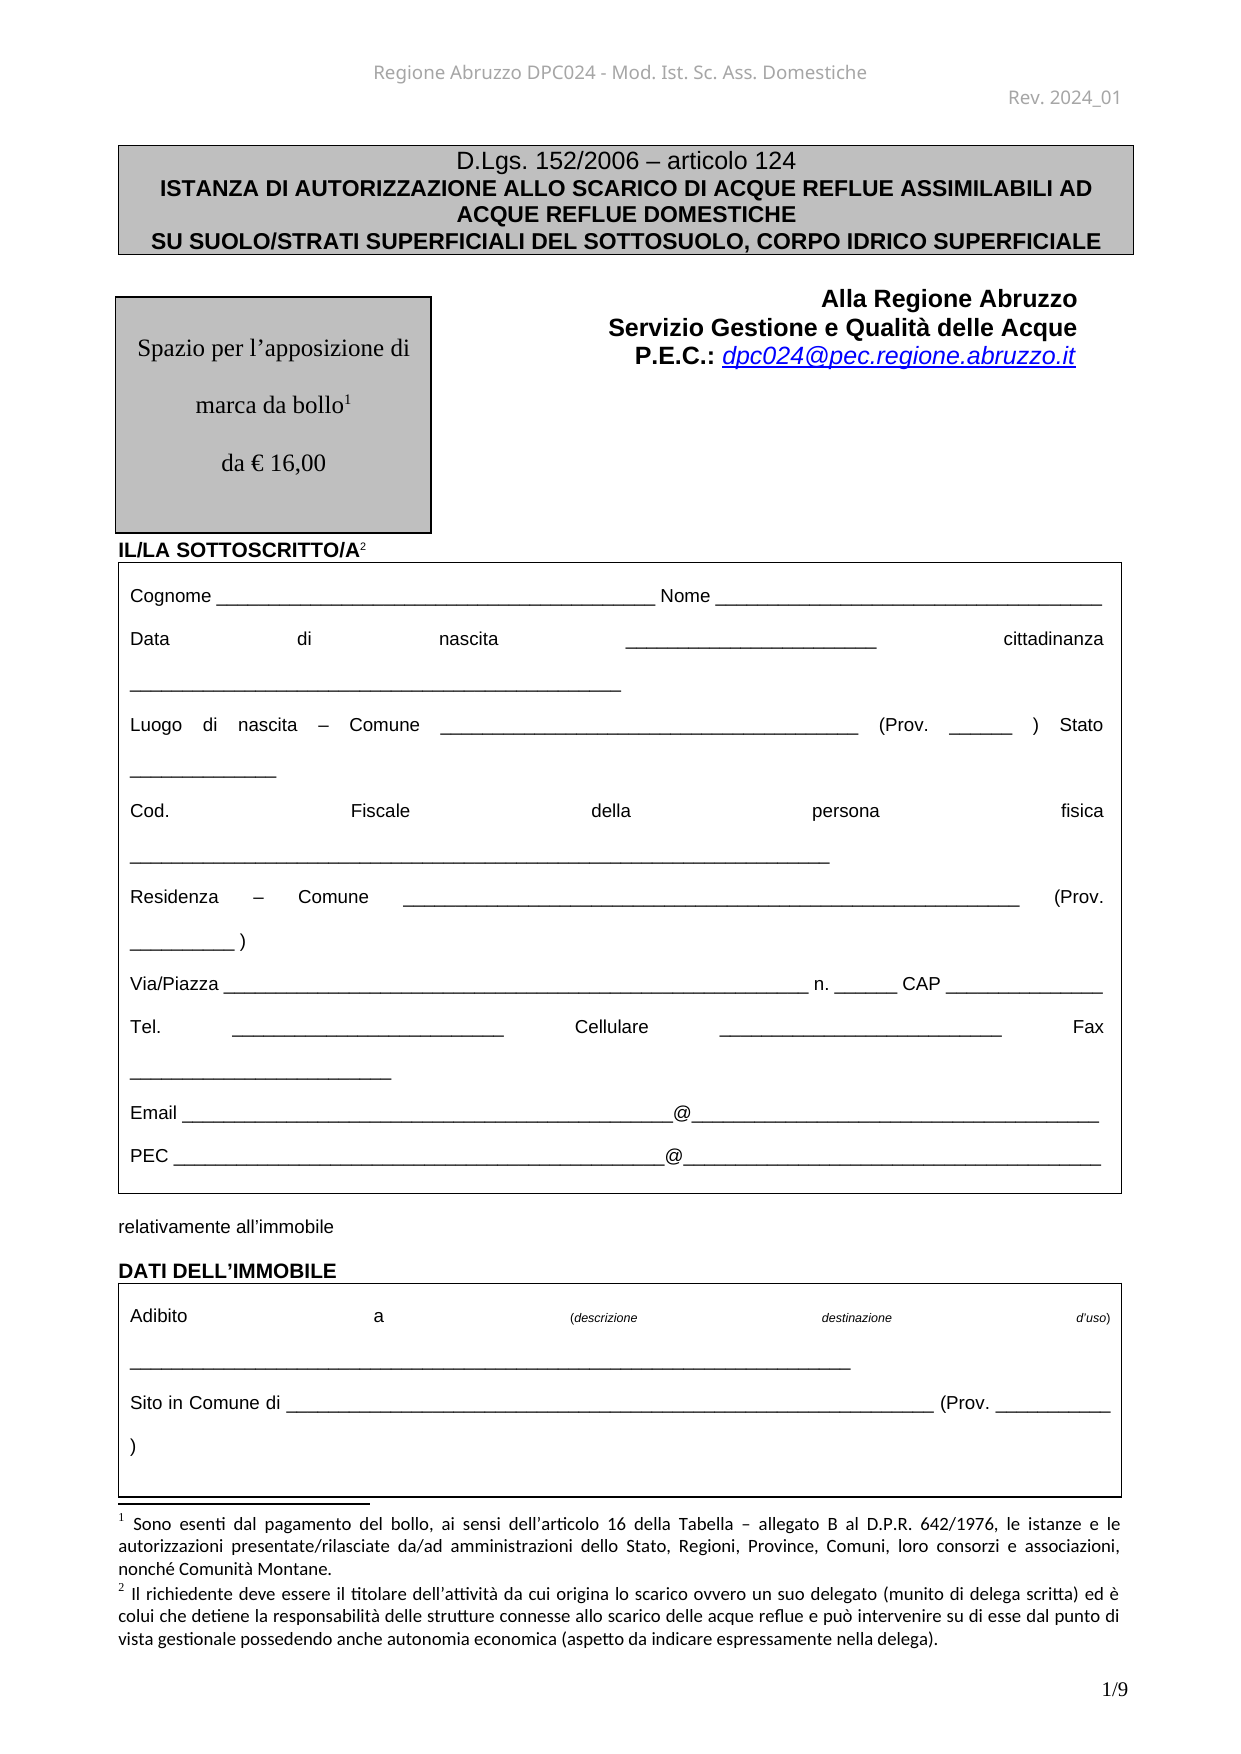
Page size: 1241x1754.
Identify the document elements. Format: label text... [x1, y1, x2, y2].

text Servizio Gestione e Qualità delle Acque [432, 313, 1078, 341]
text P.E.C.: dpc024@pec.regione.abruzzo.it [432, 341, 1078, 370]
table_header Cognome __________________________________________ Nome _____________________________________ Data di nascita ________________________ cittadinanza _______________________________________________ Luogo di nascita – Comune ________________________________________ (Prov. ______ ) Stato ______________ Cod. Fiscale della persona fisica ___________________________________________________________________ Residenza – Comune ___________________________________________________________ (Prov. __________ ) Via/Piazza ________________________________________________________ n. ______ CAP _______________ Tel. __________________________ Cellulare ___________________________ Fax _________________________ Email _______________________________________________@_______________________________________ PEC _______________________________________________@________________________________________ [119, 563, 1121, 1193]
text Alla Regione Abruzzo [118, 284, 1078, 313]
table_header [119, 1284, 1121, 1496]
text relativamente all’immobile [118, 1216, 1078, 1237]
table_header D.Lgs. 152/2006 – articolo 124 istanza di autorizzazione allo scarico di acque REFLUE ASSIMILABILI ad ACQUE REFLUE domestiche su suolo/strati superficiali del sottosuolo, corpo idrico superficiale [119, 146, 1133, 254]
text Il/La sottoscritto/a [118, 538, 1078, 562]
text dati dell’immobile [118, 1259, 1078, 1283]
